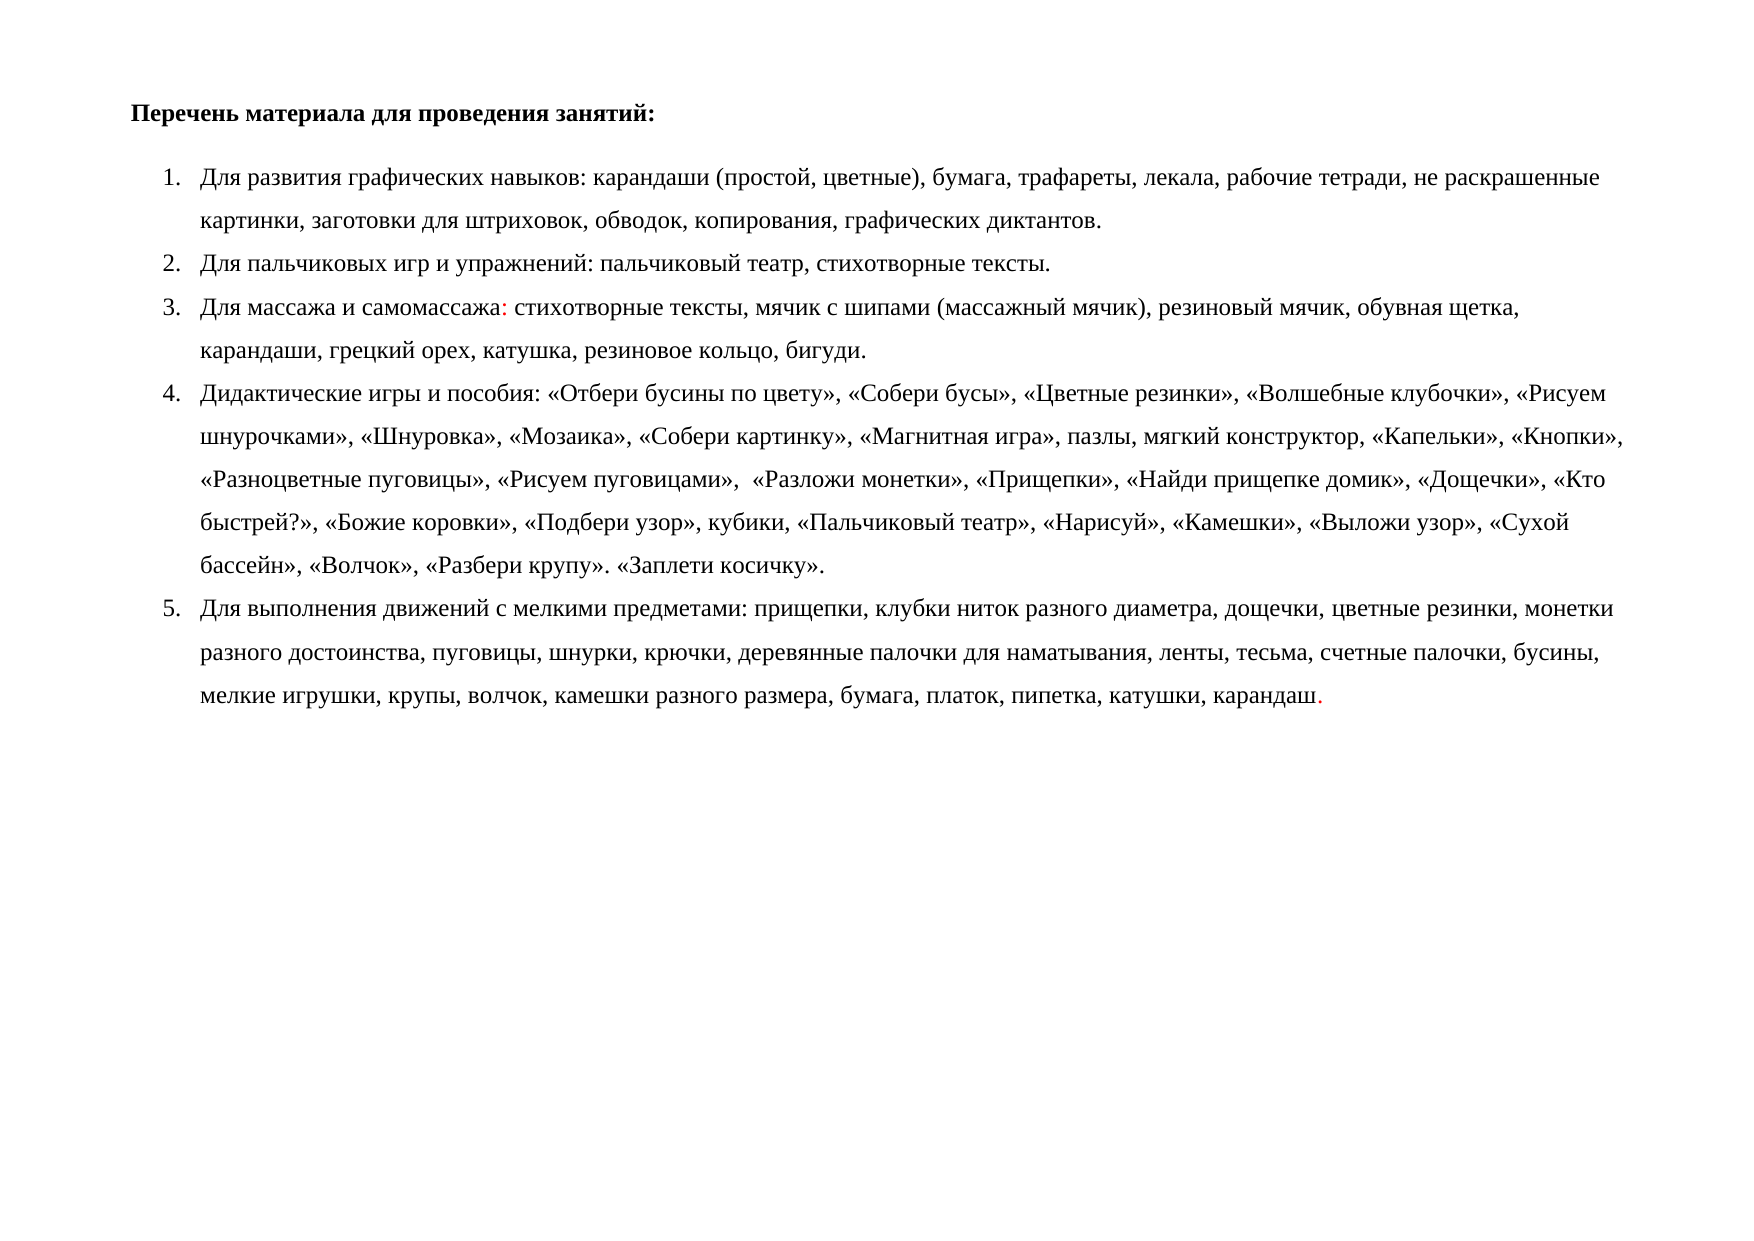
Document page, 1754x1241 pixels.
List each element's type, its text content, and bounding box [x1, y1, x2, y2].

list Для развития графических навыков: карандаши (простой, цветные), бумага, трафареты, лекала, рабочие тетради, не раскрашенные картинки, заготовки для штриховок, обводок, копирования, графических диктантов. [162, 162, 1636, 234]
text Перечень материала для проведения занятий: [118, 98, 1636, 127]
list Дидактические игры и пособия: «Отбери бусины по цвету», «Собери бусы», «Цветные резинки», «Волшебные клубочки», «Рисуем шнурочками», «Шнуровка», «Мозаика», «Собери картинку», «Магнитная игра», пазлы, мягкий конструктор, «Капельки», «Кнопки», «Разноцветные пуговицы», «Рисуем пуговицами», «Разложи монетки», «Прищепки», «Найди прищепке домик», «Дощечки», «Кто быстрей?», «Божие коровки», «Подбери узор», кубики, «Пальчиковый театр», «Нарисуй», «Камешки», «Выложи узор», «Сухой бассейн», «Волчок», «Разбери крупу». «Заплети косичку». [162, 378, 1636, 579]
list Для пальчиковых игр и упражнений: пальчиковый театр, стихотворные тексты. [162, 248, 1636, 277]
list Для выполнения движений с мелкими предметами: прищепки, клубки ниток разного диаметра, дощечки, цветные резинки, монетки разного достоинства, пуговицы, шнурки, крючки, деревянные палочки для наматывания, ленты, тесьма, счетные палочки, бусины, мелкие игрушки, крупы, волчок, камешки разного размера, бумага, платок, пипетка, катушки, карандаш. [162, 593, 1636, 708]
list Для массажа и самомассажа: стихотворные тексты, мячик с шипами (массажный мячик), резиновый мячик, обувная щетка, карандаши, грецкий орех, катушка, резиновое кольцо, бигуди. [162, 292, 1636, 363]
